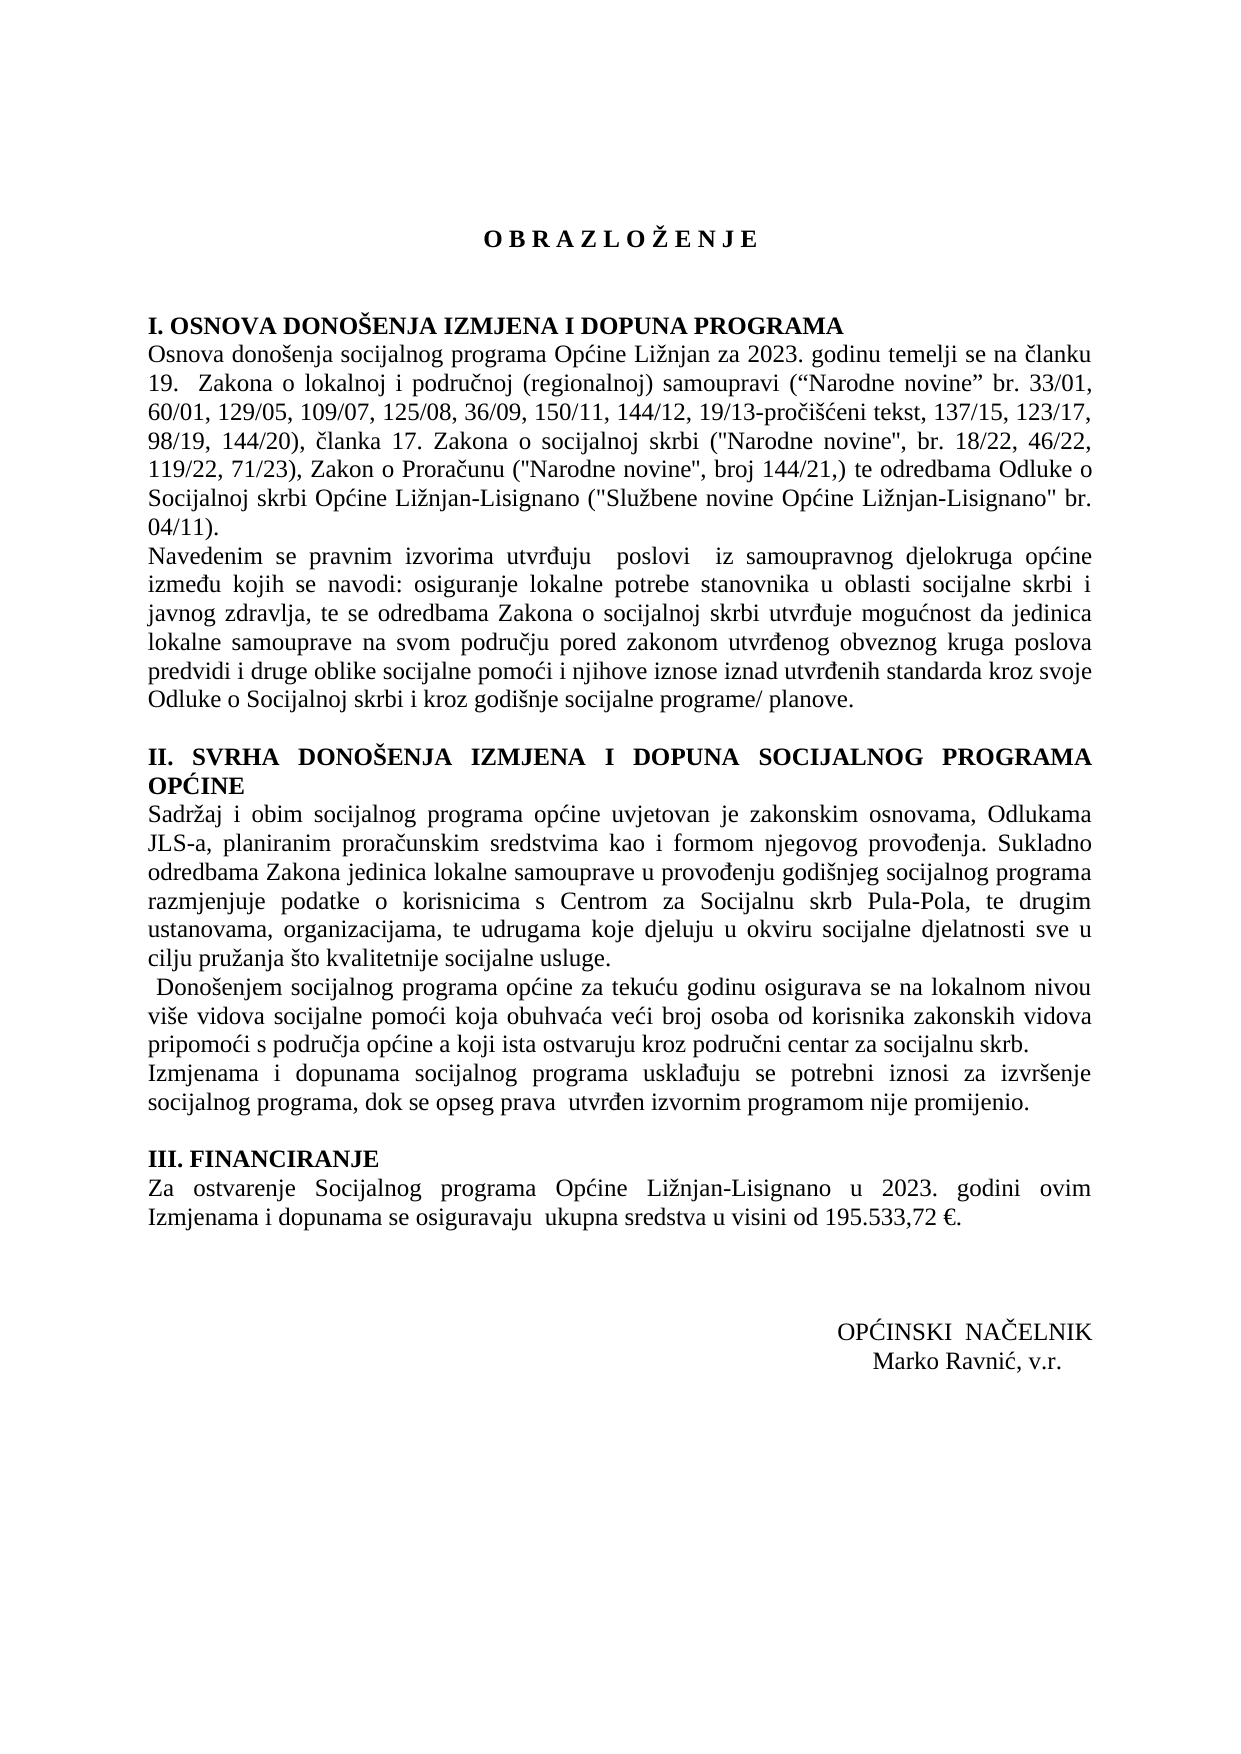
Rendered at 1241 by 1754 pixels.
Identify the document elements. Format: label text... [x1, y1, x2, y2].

text Osnova donošenja socijalnog programa Općine Ližnjan za 2023. godinu temelji se na članku 19. Zakona o lokalnoj i područnoj (regionalnoj) samoupravi (“Narodne novine” br. 33/01, 60/01, 129/05, 109/07, 125/08, 36/09, 150/11, 144/12, 19/13-pročišćeni tekst, 137/15, 123/17, 98/19, 144/20), članka 17. Zakona o socijalnoj skrbi (''Narodne novine'', br. 18/22, 46/22, 119/22, 71/23), Zakon o Proračunu (''Narodne novine'', broj 144/21,) te odredbama Odluke o Socijalnoj skrbi Općine Ližnjan-Lisignano ("Službene novine Općine Ližnjan-Lisignano" br. 04/11). [148, 339, 1093, 541]
text I. OSNOVA DONOŠENJA IZMJENA I DOPUNA PROGRAMA [148, 311, 1093, 339]
text Za ostvarenje Socijalnog programa Općine Ližnjan-Lisignano u 2023. godini ovim Izmjenama i dopunama se osiguravaju ukupna sredstva u visini od 195.533,72 €. [148, 1173, 1093, 1231]
text III. FINANCIRANJE [148, 1144, 1093, 1173]
text Marko Ravnić, v.r. [148, 1346, 1093, 1374]
text Navedenim se pravnim izvorima utvrđuju poslovi iz samoupravnog djelokruga općine između kojih se navodi: osiguranje lokalne potrebe stanovnika u oblasti socijalne skrbi i javnog zdravlja, te se odredbama Zakona o socijalnoj skrbi utvrđuje mogućnost da jedinica lokalne samouprave na svom području pored zakonom utvrđenog obveznog kruga poslova predvidi i druge oblike socijalne pomoći i njihove iznose iznad utvrđenih standarda kroz svoje Odluke o Socijalnoj skrbi i kroz godišnje socijalne programe/ planove. [148, 541, 1093, 713]
text Donošenjem socijalnog programa općine za tekuću godinu osigurava se na lokalnom nivou više vidova socijalne pomoći koja obuhvaća veći broj osoba od korisnika zakonskih vidova pripomoći s područja općine a koji ista ostvaruju kroz područni centar za socijalnu skrb. [148, 972, 1093, 1058]
text Sadržaj i obim socijalnog programa općine uvjetovan je zakonskim osnovama, Odlukama JLS-a, planiranim proračunskim sredstvima kao i formom njegovog provođenja. Sukladno odredbama Zakona jedinica lokalne samouprave u provođenju godišnjeg socijalnog programa razmjenjuje podatke o korisnicima s Centrom za Socijalnu skrb Pula-Pola, te drugim ustanovama, organizacijama, te udrugama koje djeluju u okviru socijalne djelatnosti sve u cilju pružanja što kvalitetnije socijalne usluge. [148, 799, 1093, 972]
text II. SVRHA DONOŠENJA IZMJENA I DOPUNA SOCIJALNOG PROGRAMA OPĆINE [148, 742, 1093, 799]
text OPĆINSKI NAČELNIK [148, 1317, 1093, 1346]
text O B R A Z L O Ž E N J E [148, 224, 1093, 253]
text Izmjenama i dopunama socijalnog programa usklađuju se potrebni iznosi za izvršenje socijalnog programa, dok se opseg prava utvrđen izvornim programom nije promijenio. [148, 1058, 1093, 1116]
